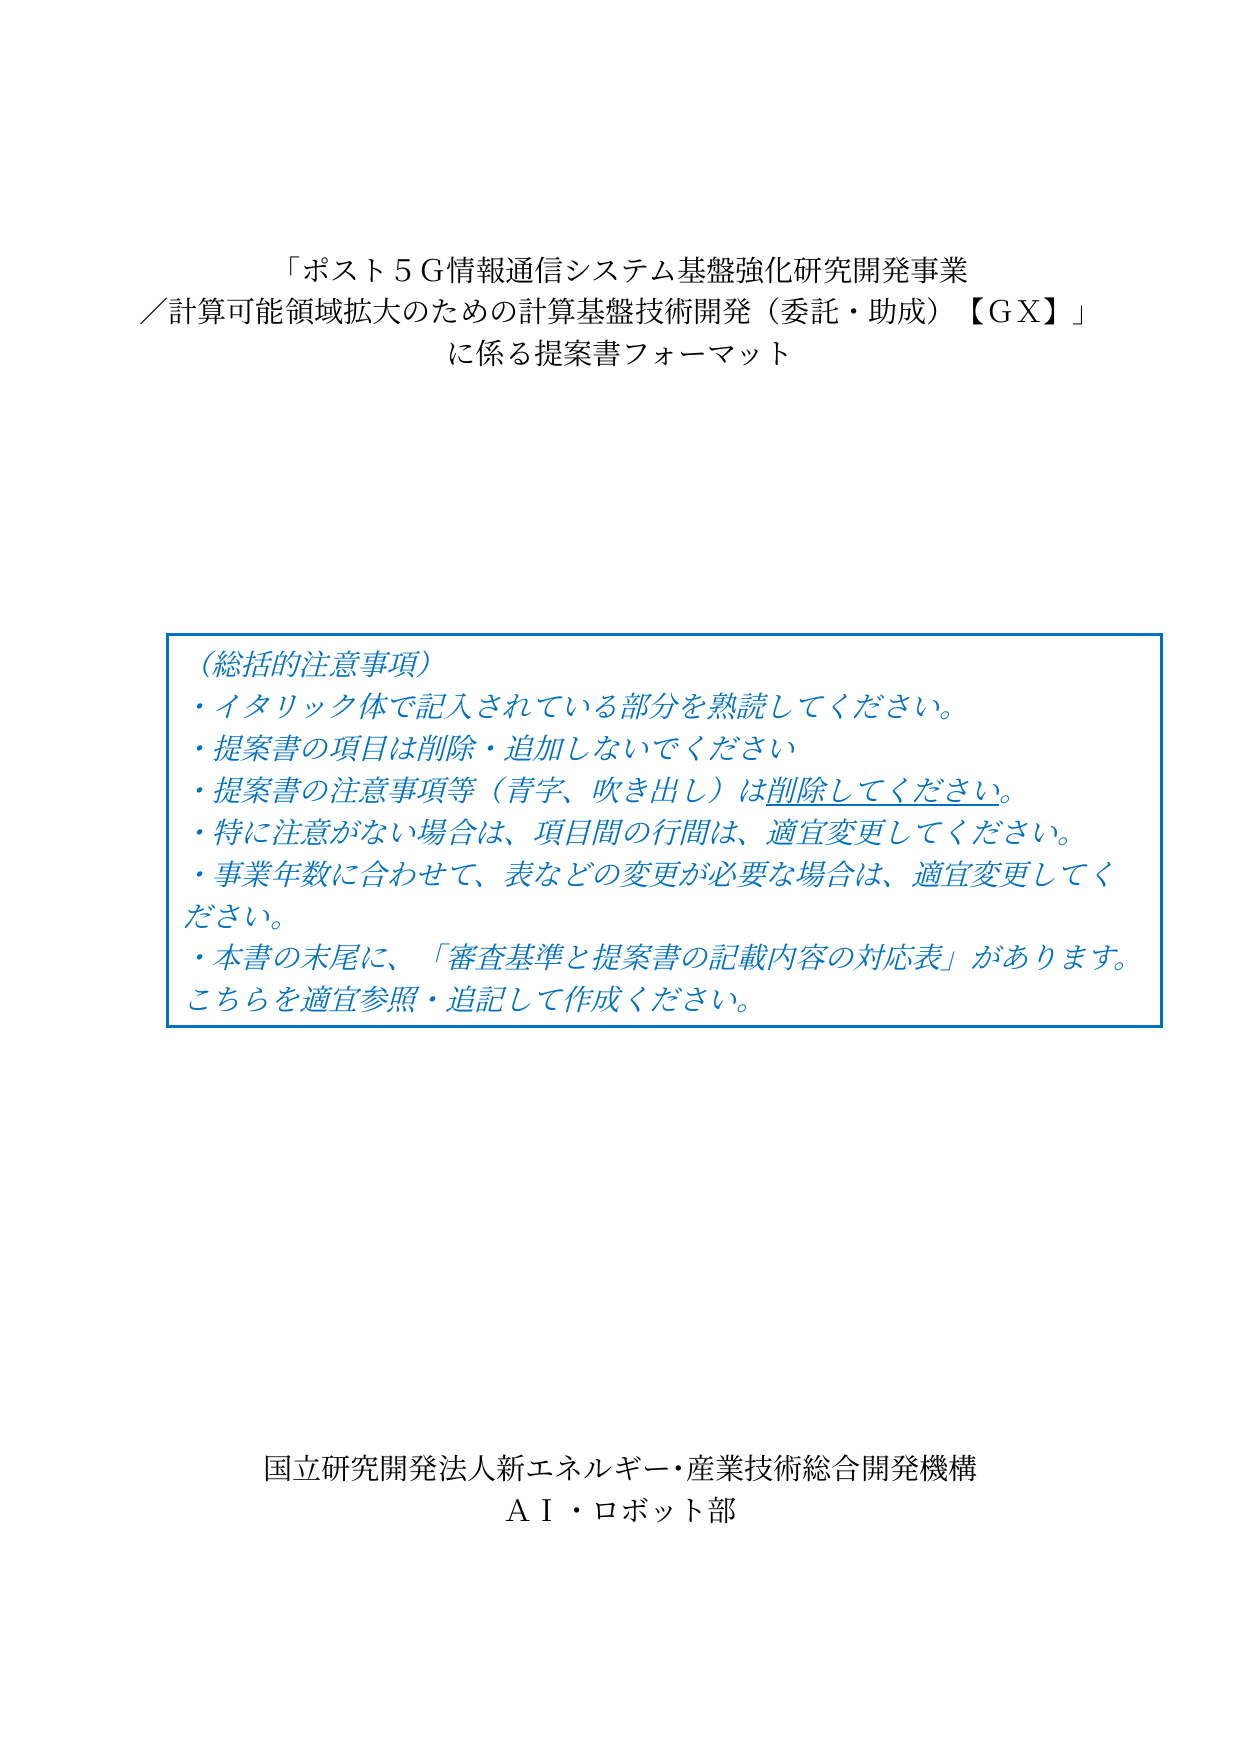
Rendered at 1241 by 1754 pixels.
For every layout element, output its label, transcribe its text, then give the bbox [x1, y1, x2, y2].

text ＡＩ・ロボット部 [118, 1487, 1122, 1529]
text に係る提案書フォーマット [118, 331, 1122, 373]
text ／計算可能領域拡大のための計算基盤技術開発（委託・助成）【ＧＸ】」 [118, 289, 1122, 331]
text 「ポスト５Ｇ情報通信システム基盤強化研究開発事業 [118, 247, 1122, 289]
text 国立研究開発法人新エネルギー･産業技術総合開発機構 [118, 1446, 1122, 1487]
